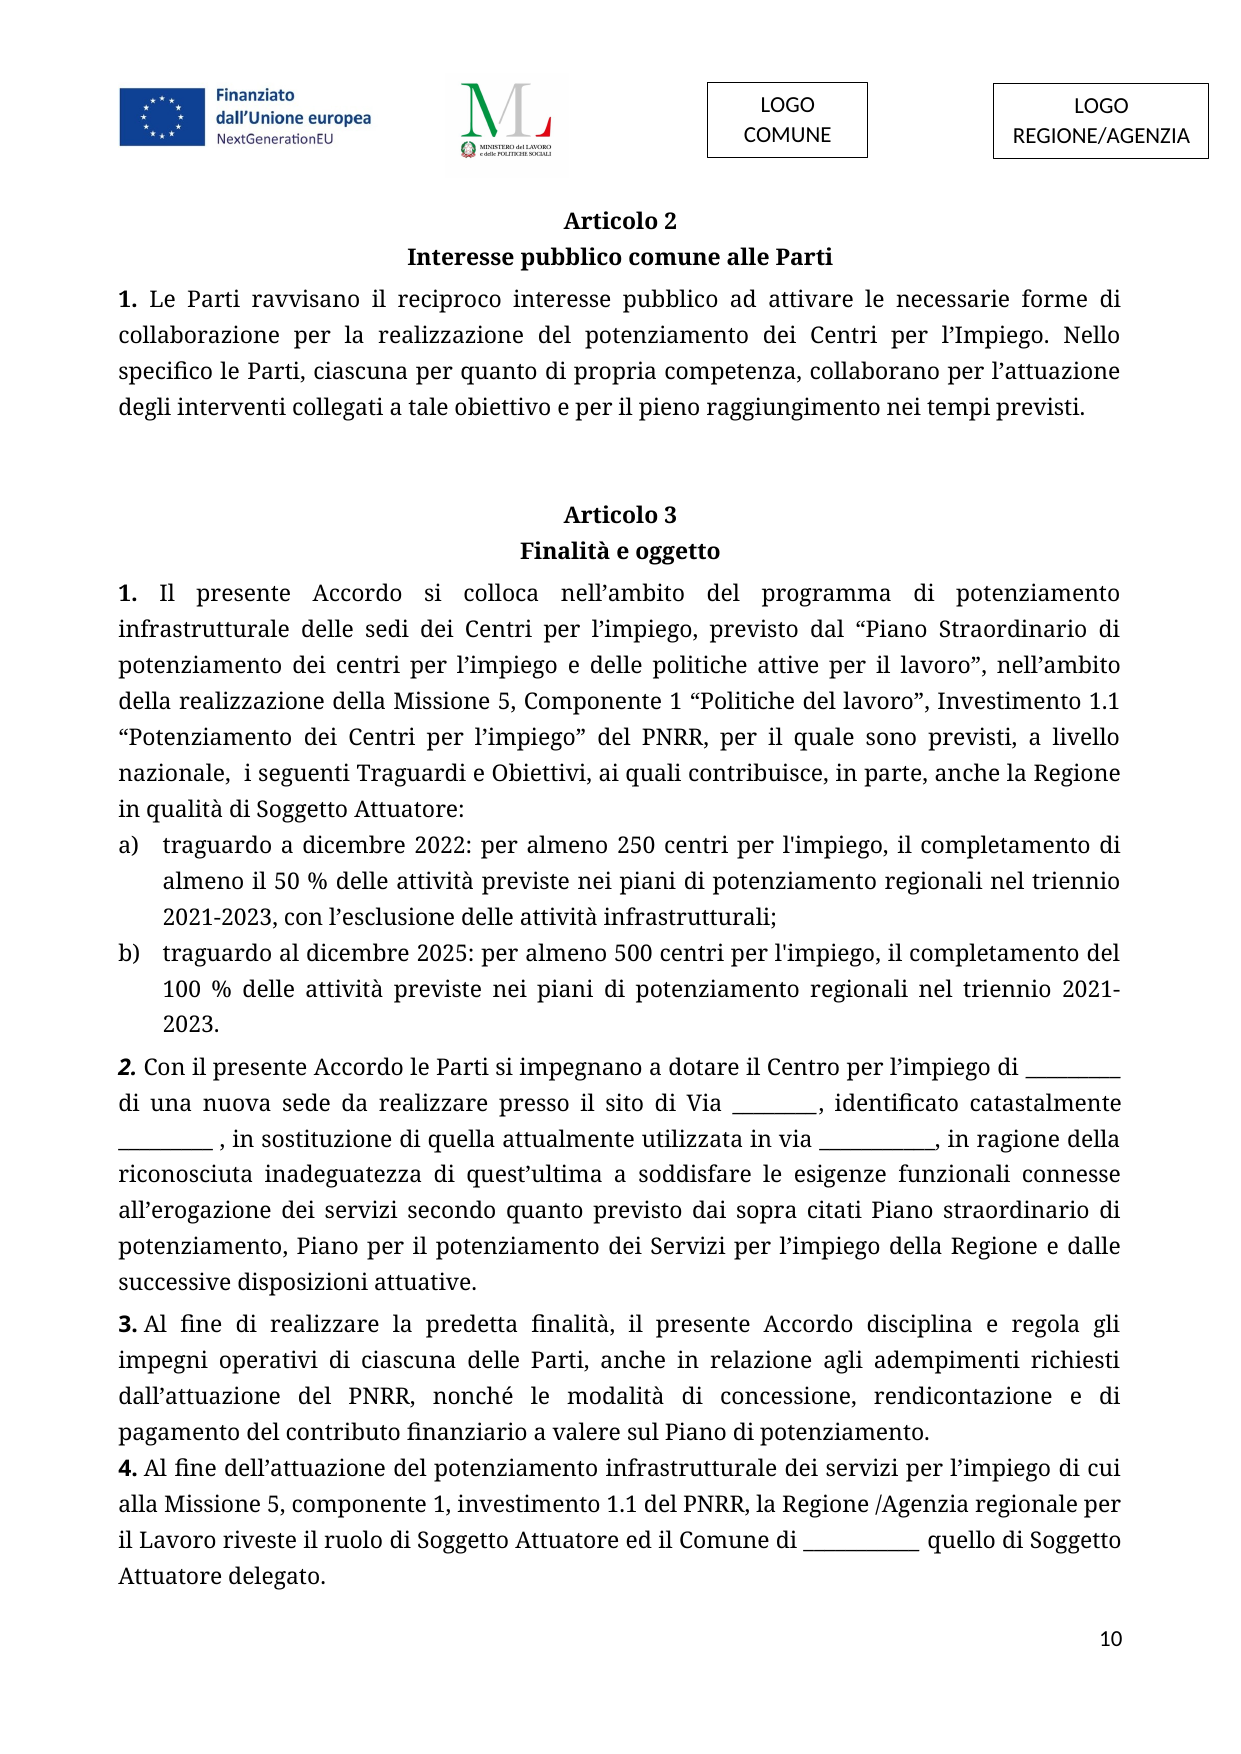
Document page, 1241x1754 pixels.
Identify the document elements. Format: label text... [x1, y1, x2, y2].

picture [444, 73, 570, 178]
text 1. Il presente Accordo si colloca nell’ambito del programma di potenziamento infrastrutturale delle sedi dei Centri per l’impiego, previsto dal “Piano Straordinario di potenziamento dei centri per l’impiego e delle politiche attive per il lavoro”, nell’ambito della realizzazione della Missione 5, Componente 1 “Politiche del lavoro”, Investimento 1.1 “Potenziamento dei Centri per l’impiego” del PNRR, per il quale sono previsti, a livello nazionale, i seguenti Traguardi e Obiettivi, ai quali contribuisce, in parte, anche la Regione in qualità di Soggetto Attuatore: [118, 577, 1122, 824]
text Interesse pubblico comune alle Parti [118, 241, 1122, 272]
list Finalità e oggetto [118, 535, 1122, 566]
list Al fine di realizzare la predetta finalità, il presente Accordo disciplina e regola gli impegni operativi di ciascuna delle Parti, anche in relazione agli adempimenti richiesti dall’attuazione del PNRR, nonché le modalità di concessione, rendicontazione e di pagamento del contributo finanziario a valere sul Piano di potenziamento. [118, 1308, 1122, 1447]
text 1. Le Parti ravvisano il reciproco interesse pubblico ad attivare le necessarie forme di collaborazione per la realizzazione del potenziamento dei Centri per l’Impiego. Nello specifico le Parti, ciascuna per quanto di propria competenza, collaborano per l’attuazione degli interventi collegati a tale obiettivo e per il pieno raggiungimento nei tempi previsti. [118, 283, 1122, 422]
text b) traguardo al dicembre 2025: per almeno 500 centri per l'impiego, il completamento del 100 % delle attività previste nei piani di potenziamento regionali nel triennio 2021-2023. [118, 937, 1122, 1040]
text a) traguardo a dicembre 2022: per almeno 250 centri per l'impiego, il completamento di almeno il 50 % delle attività previste nei piani di potenziamento regionali nel triennio 2021-2023, con l’esclusione delle attività infrastrutturali; [118, 829, 1122, 932]
list Con il presente Accordo le Parti si impegnano a dotare il Centro per l’impiego di _________ di una nuova sede da realizzare presso il sito di Via ________, identificato catastalmente _________ , in sostituzione di quella attualmente utilizzata in via ___________, in ragione della riconosciuta inadeguatezza di quest’ultima a soddisfare le esigenze funzionali connesse all’erogazione dei servizi secondo quanto previsto dai sopra citati Piano straordinario di potenziamento, Piano per il potenziamento dei Servizi per l’impiego della Regione e dalle successive disposizioni attuative. [118, 1051, 1122, 1297]
picture [118, 82, 378, 148]
list Articolo 3 [118, 499, 1122, 530]
text Articolo 2 [118, 205, 1122, 237]
list Al fine dell’attuazione del potenziamento infrastrutturale dei servizi per l’impiego di cui alla Missione 5, componente 1, investimento 1.1 del PNRR, la Regione /Agenzia regionale per il Lavoro riveste il ruolo di Soggetto Attuatore ed il Comune di ___________ quello di Soggetto Attuatore delegato. [118, 1452, 1122, 1591]
